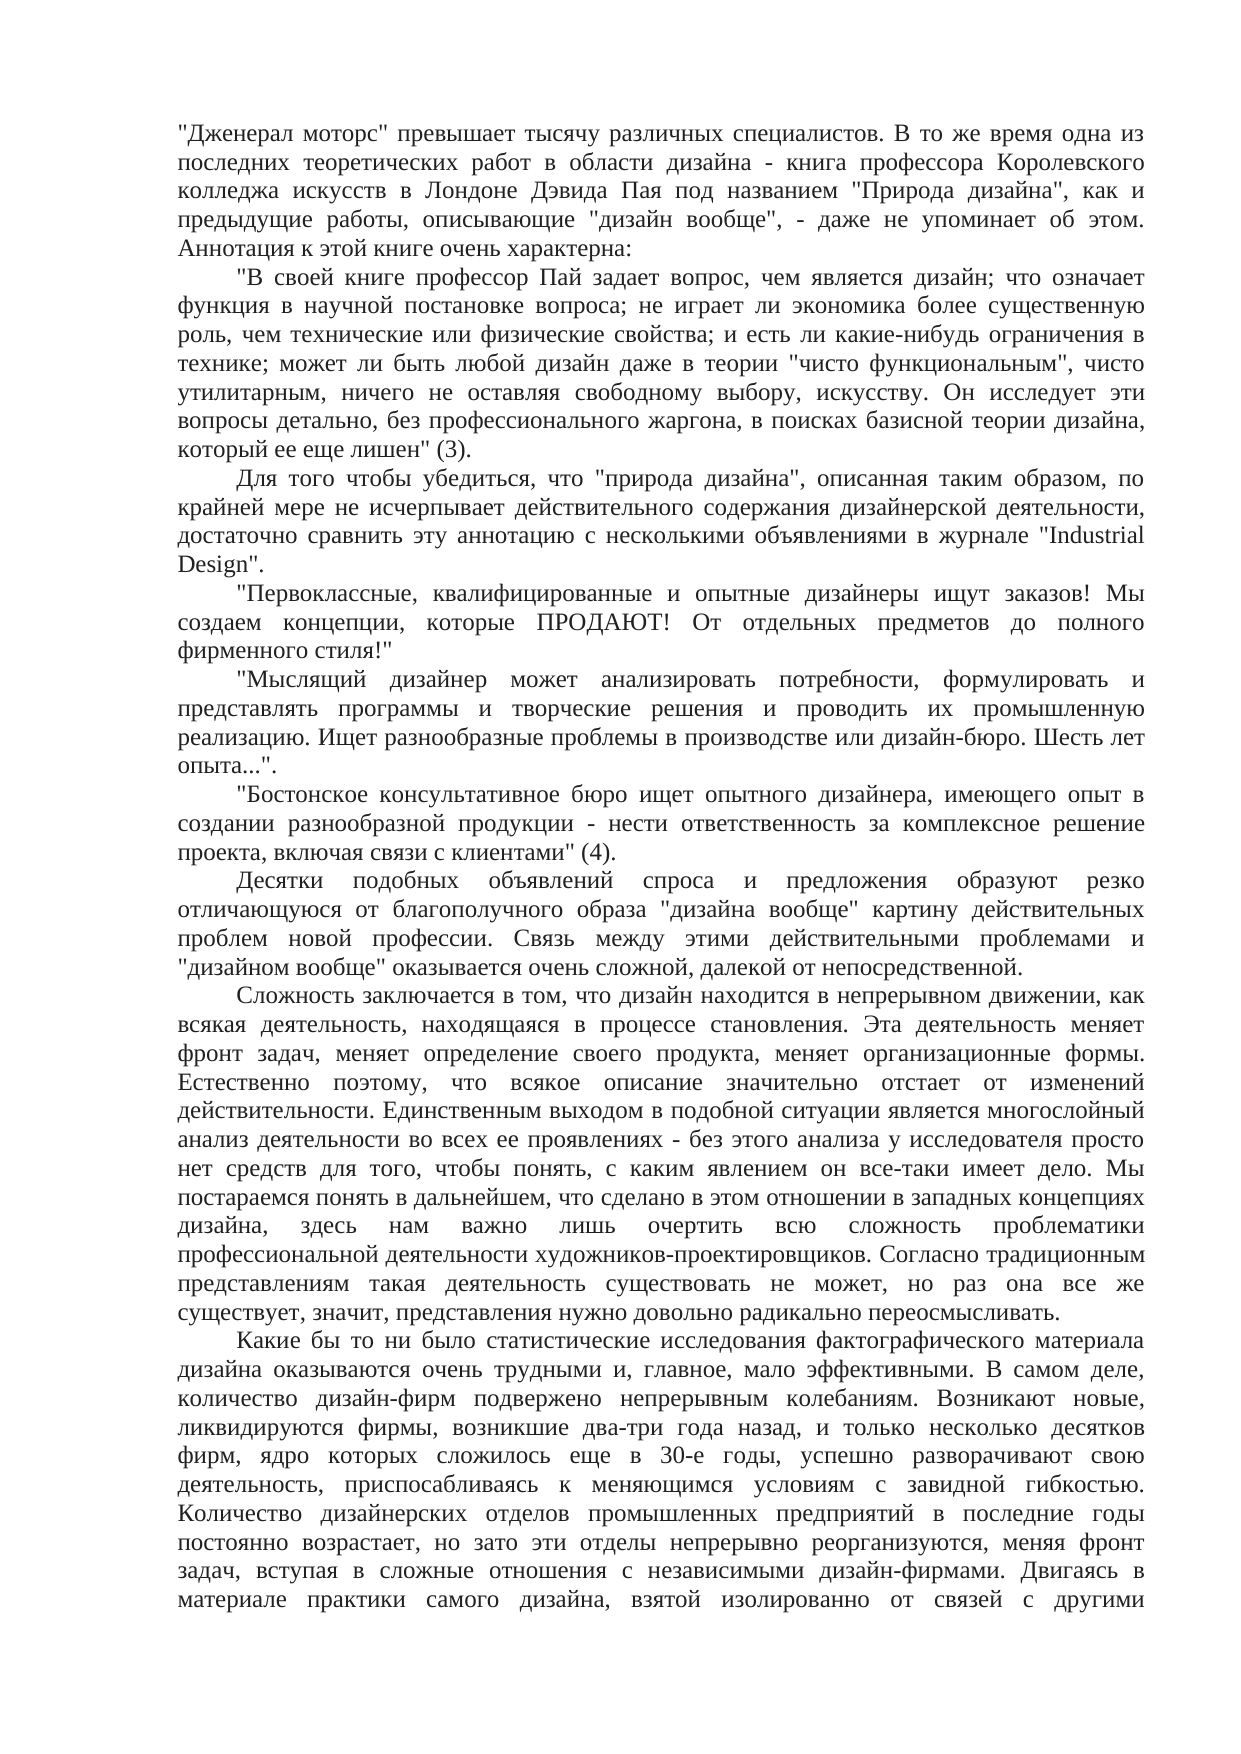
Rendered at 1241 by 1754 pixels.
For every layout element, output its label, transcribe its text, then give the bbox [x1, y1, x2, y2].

text "В своей книге профессор Пай задает вопрос, чем является дизайн; что означает функция в научной постановке вопроса; не играет ли экономика более существенную роль, чем технические или физические свойства; и есть ли какие-нибудь ограничения в технике; может ли быть любой дизайн даже в теории "чисто функциональным", чисто утилитарным, ничего не оставляя свободному выбору, искусству. Он исследует эти вопросы детально, без профессионального жаргона, в поисках базисной теории дизайна, который ее еще лишен" (3). [177, 262, 1146, 463]
text "Мыслящий дизайнер может анализировать потребности, формулировать и представлять программы и творческие решения и проводить их промышленную реализацию. Ищет разнообразные проблемы в производстве или дизайн-бюро. Шесть лет опыта...". [177, 664, 1146, 779]
text "Бостонское консультативное бюро ищет опытного дизайнера, имеющего опыт в создании разнообразной продукции - нести ответственность за комплексное решение проекта, включая связи с клиентами" (4). [177, 779, 1146, 866]
text Для того чтобы убедиться, что "природа дизайна", описанная таким образом, по крайней мере не исчерпывает действительного содержания дизайнерской деятельности, достаточно сравнить эту аннотацию с несколькими объявлениями в журнале "Industrial Design". [177, 463, 1146, 578]
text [177, 1326, 1146, 1613]
text "Первоклассные, квалифицированные и опытные дизайнеры ищут заказов! Мы создаем концепции, которые ПРОДАЮТ! От отдельных предметов до полного фирменного стиля!" [177, 578, 1146, 664]
text Десятки подобных объявлений спроса и предложения образуют резко отличающуюся от благополучного образа "дизайна вообще" картину действительных проблем новой профессии. Связь между этими действительными проблемами и "дизайном вообще" оказывается очень сложной, далекой от непосредственной. [177, 866, 1146, 981]
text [177, 118, 1146, 262]
text Сложность заключается в том, что дизайн находится в непрерывном движении, как всякая деятельность, находящаяся в процессе становления. Эта деятельность меняет фронт задач, меняет определение своего продукта, меняет организационные формы. Естественно поэтому, что всякое описание значительно отстает от изменений действительности. Единственным выходом в подобной ситуации является многослойный анализ деятельности во всех ее проявлениях - без этого анализа у исследователя просто нет средств для того, чтобы понять, с каким явлением он все-таки имеет дело. Мы постараемся понять в дальнейшем, что сделано в этом отношении в западных концепциях дизайна, здесь нам важно лишь очертить всю сложность проблематики профессиональной деятельности художников-проектировщиков. Согласно традиционным представлениям такая деятельность существовать не может, но раз она все же существует, значит, представления нужно довольно радикально переосмысливать. [177, 981, 1146, 1326]
